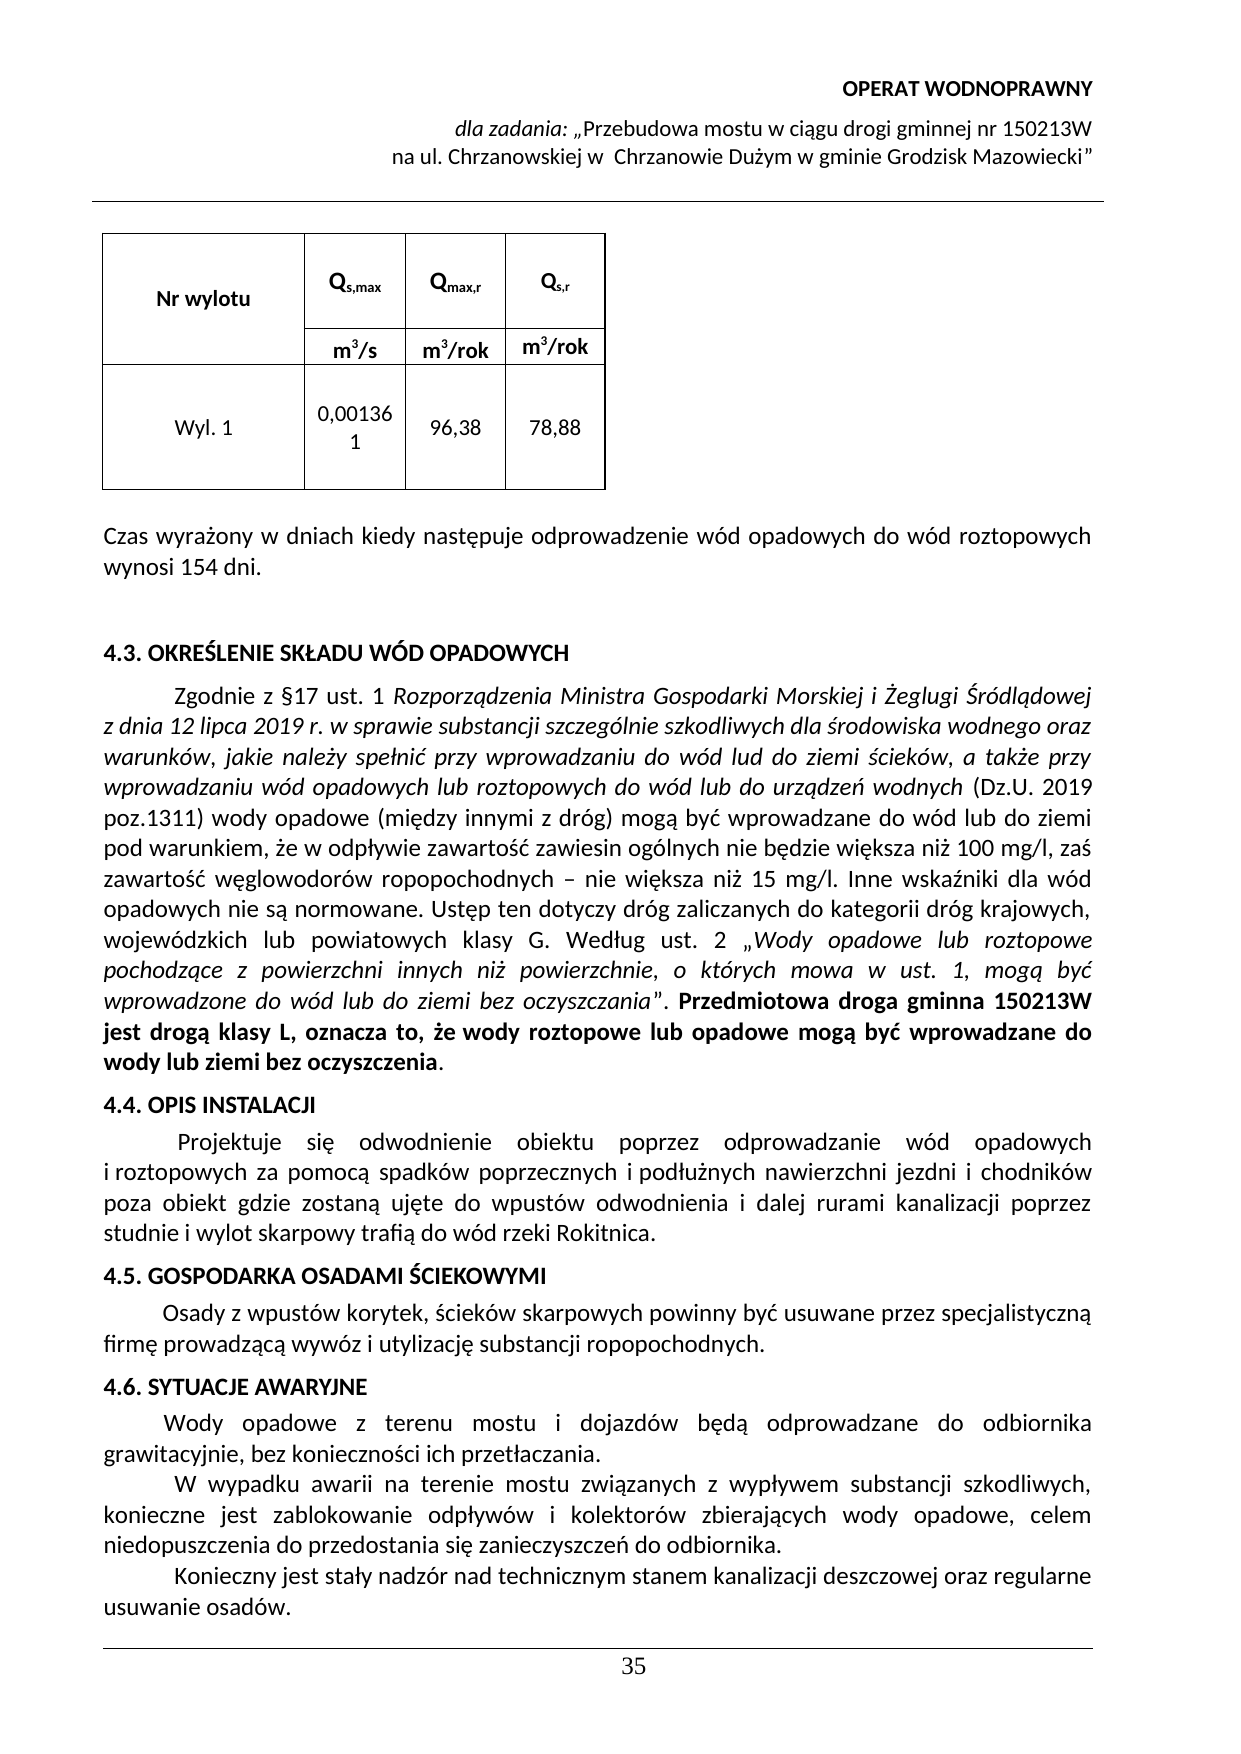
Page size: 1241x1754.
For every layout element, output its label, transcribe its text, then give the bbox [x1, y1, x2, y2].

table_header Qs,max [305, 234, 405, 328]
text Konieczny jest stały nadzór nad technicznym stanem kanalizacji deszczowej oraz regularne usuwanie osadów. [103, 1560, 1093, 1621]
table_cell 0,001361 [305, 365, 405, 489]
subtitle OKREŚLENIE SKŁADU WÓD OPADOWYCH [103, 637, 1093, 667]
text Osady z wpustów korytek, ścieków skarpowych powinny być usuwane przez specjalistyczną firmę prowadzącą wywóz i utylizację substancji ropopochodnych. [103, 1297, 1093, 1358]
table_cell 96,38 [406, 365, 505, 489]
table_header Nr wylotu [103, 234, 304, 364]
table_cell m3/s [305, 329, 405, 364]
text Projektuje się odwodnienie obiektu poprzez odprowadzanie wód opadowych i roztopowych za pomocą spadków poprzecznych i podłużnych nawierzchni jezdni i chodników poza obiekt gdzie zostaną ujęte do wpustów odwodnienia i dalej rurami kanalizacji poprzez studnie i wylot skarpowy trafią do wód rzeki Rokitnica. [103, 1126, 1093, 1248]
table_header Qmax,r [406, 234, 505, 328]
text Wody opadowe z terenu mostu i dojazdów będą odprowadzane do odbiornika grawitacyjnie, bez konieczności ich przetłaczania. [103, 1408, 1093, 1469]
table_cell m3/rok [506, 329, 604, 364]
text Zgodnie z §17 ust. 1 Rozporządzenia Ministra Gospodarki Morskiej i Żeglugi Śródlądowej z dnia 12 lipca 2019 r. w sprawie substancji szczególnie szkodliwych dla środowiska wodnego oraz warunków, jakie należy spełnić przy wprowadzaniu do wód lud do ziemi ścieków, a także przy wprowadzaniu wód opadowych lub roztopowych do wód lub do urządzeń wodnych (Dz.U. 2019 poz.1311) wody opadowe (między innymi z dróg) mogą być wprowadzane do wód lub do ziemi pod warunkiem, że w odpływie zawartość zawiesin ogólnych nie będzie większa niż 100 mg/l, zaś zawartość węglowodorów ropopochodnych – nie większa niż 15 mg/l. Inne wskaźniki dla wód opadowych nie są normowane. Ustęp ten dotyczy dróg zaliczanych do kategorii dróg krajowych, wojewódzkich lub powiatowych klasy G. Według ust. 2 „Wody opadowe lub roztopowe pochodzące z powierzchni innych niż powierzchnie, o których mowa w ust. 1, mogą być wprowadzone do wód lub do ziemi bez oczyszczania”. Przedmiotowa droga gminna 150213W jest drogą klasy L, oznacza to, że wody roztopowe lub opadowe mogą być wprowadzane do wody lub ziemi bez oczyszczenia. [103, 680, 1093, 1077]
subtitle SYTUACJE AWARYJNE [103, 1371, 1093, 1401]
subtitle GOSPODARKA OSADAMI ŚCIEKOWYMI [103, 1261, 1093, 1291]
text Czas wyrażony w dniach kiedy następuje odprowadzenie wód opadowych do wód roztopowych wynosi 154 dni. [103, 520, 1093, 581]
table_cell 78,88 [506, 365, 604, 489]
table_cell m3/rok [406, 329, 505, 364]
subtitle OPIS INSTALACJI [103, 1089, 1093, 1120]
table_header Qs,r [506, 234, 604, 328]
text W wypadku awarii na terenie mostu związanych z wypływem substancji szkodliwych, konieczne jest zablokowanie odpływów i kolektorów zbierających wody opadowe, celem niedopuszczenia do przedostania się zanieczyszczeń do odbiornika. [103, 1469, 1093, 1560]
table_cell Wyl. 1 [103, 365, 304, 489]
